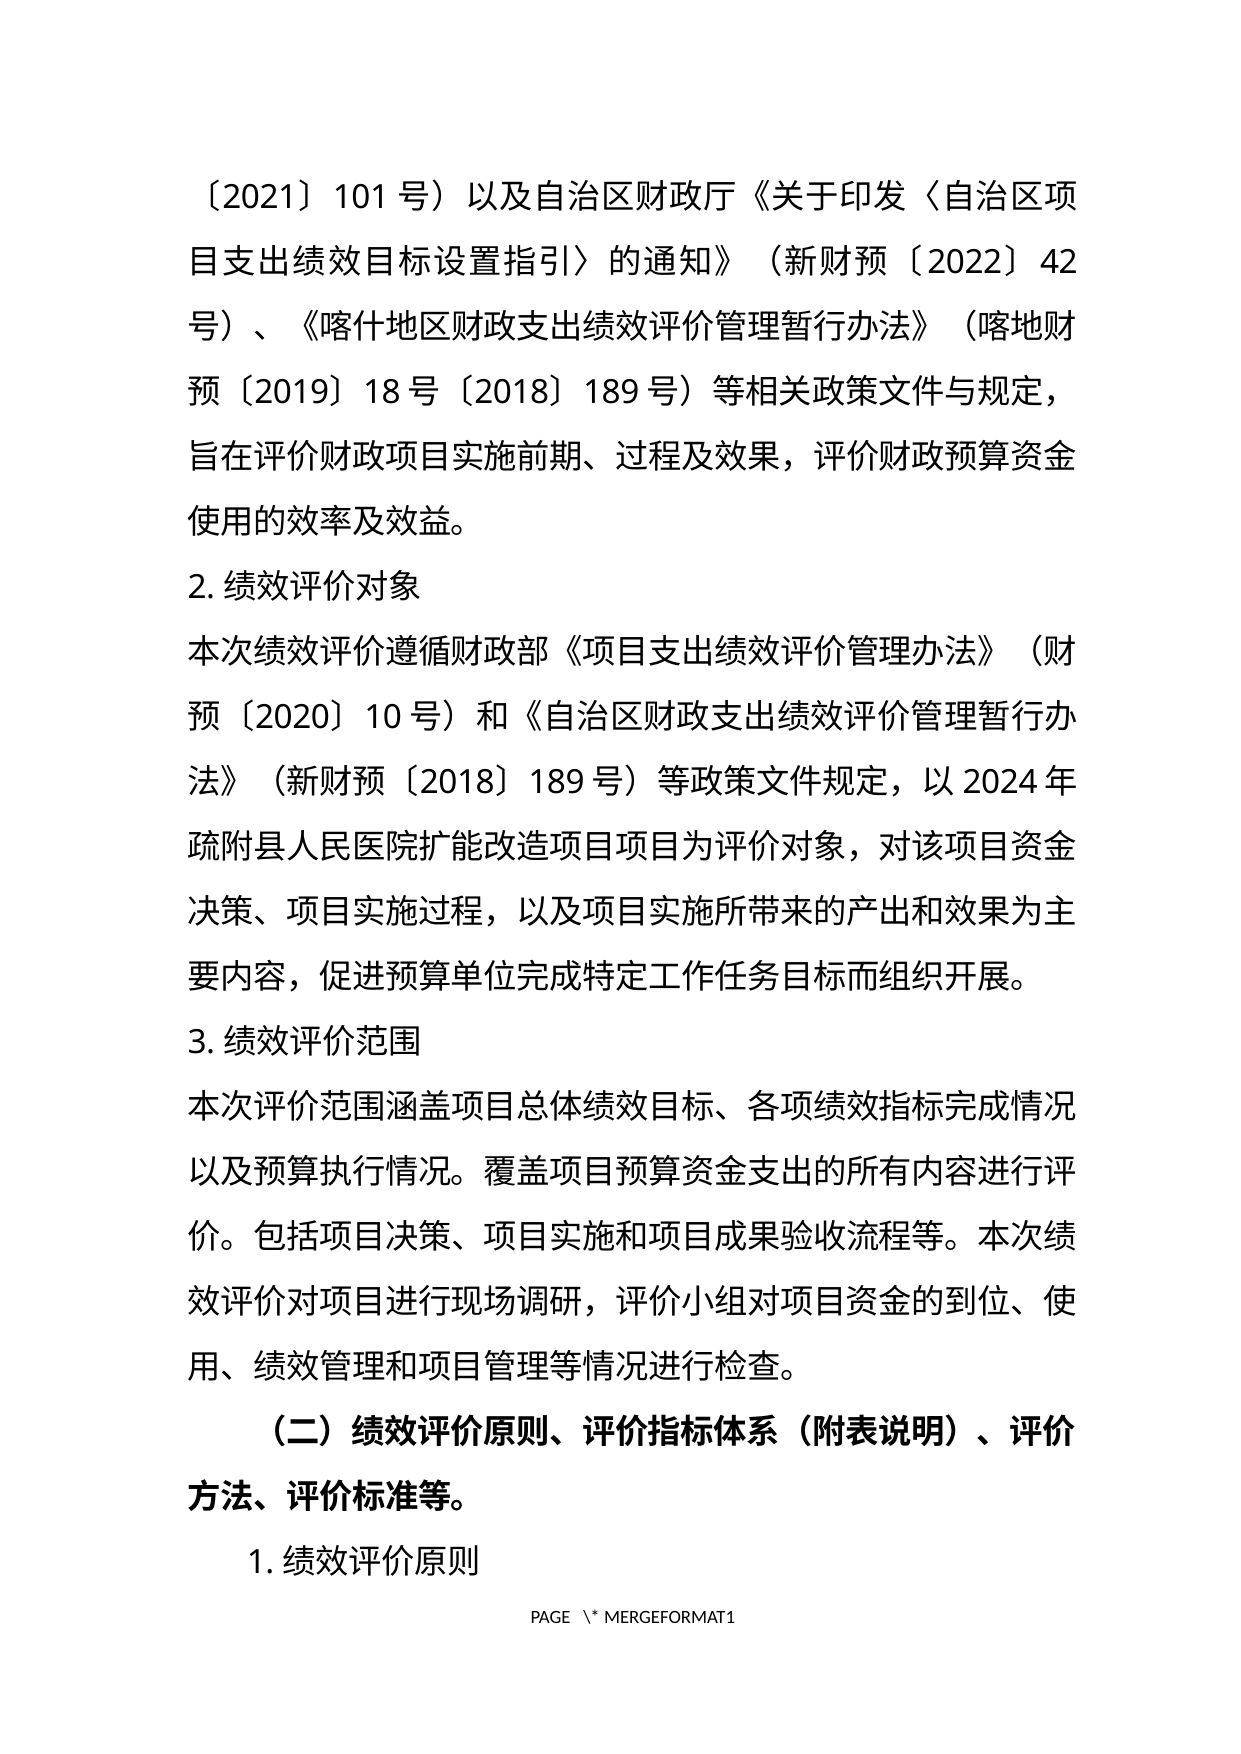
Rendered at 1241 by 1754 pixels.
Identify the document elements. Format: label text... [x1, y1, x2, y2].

text （二）绩效评价原则、评价指标体系（附表说明）、评价方法、评价标准等。 [187, 1397, 1078, 1527]
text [187, 162, 1078, 1397]
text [187, 1527, 1078, 1592]
